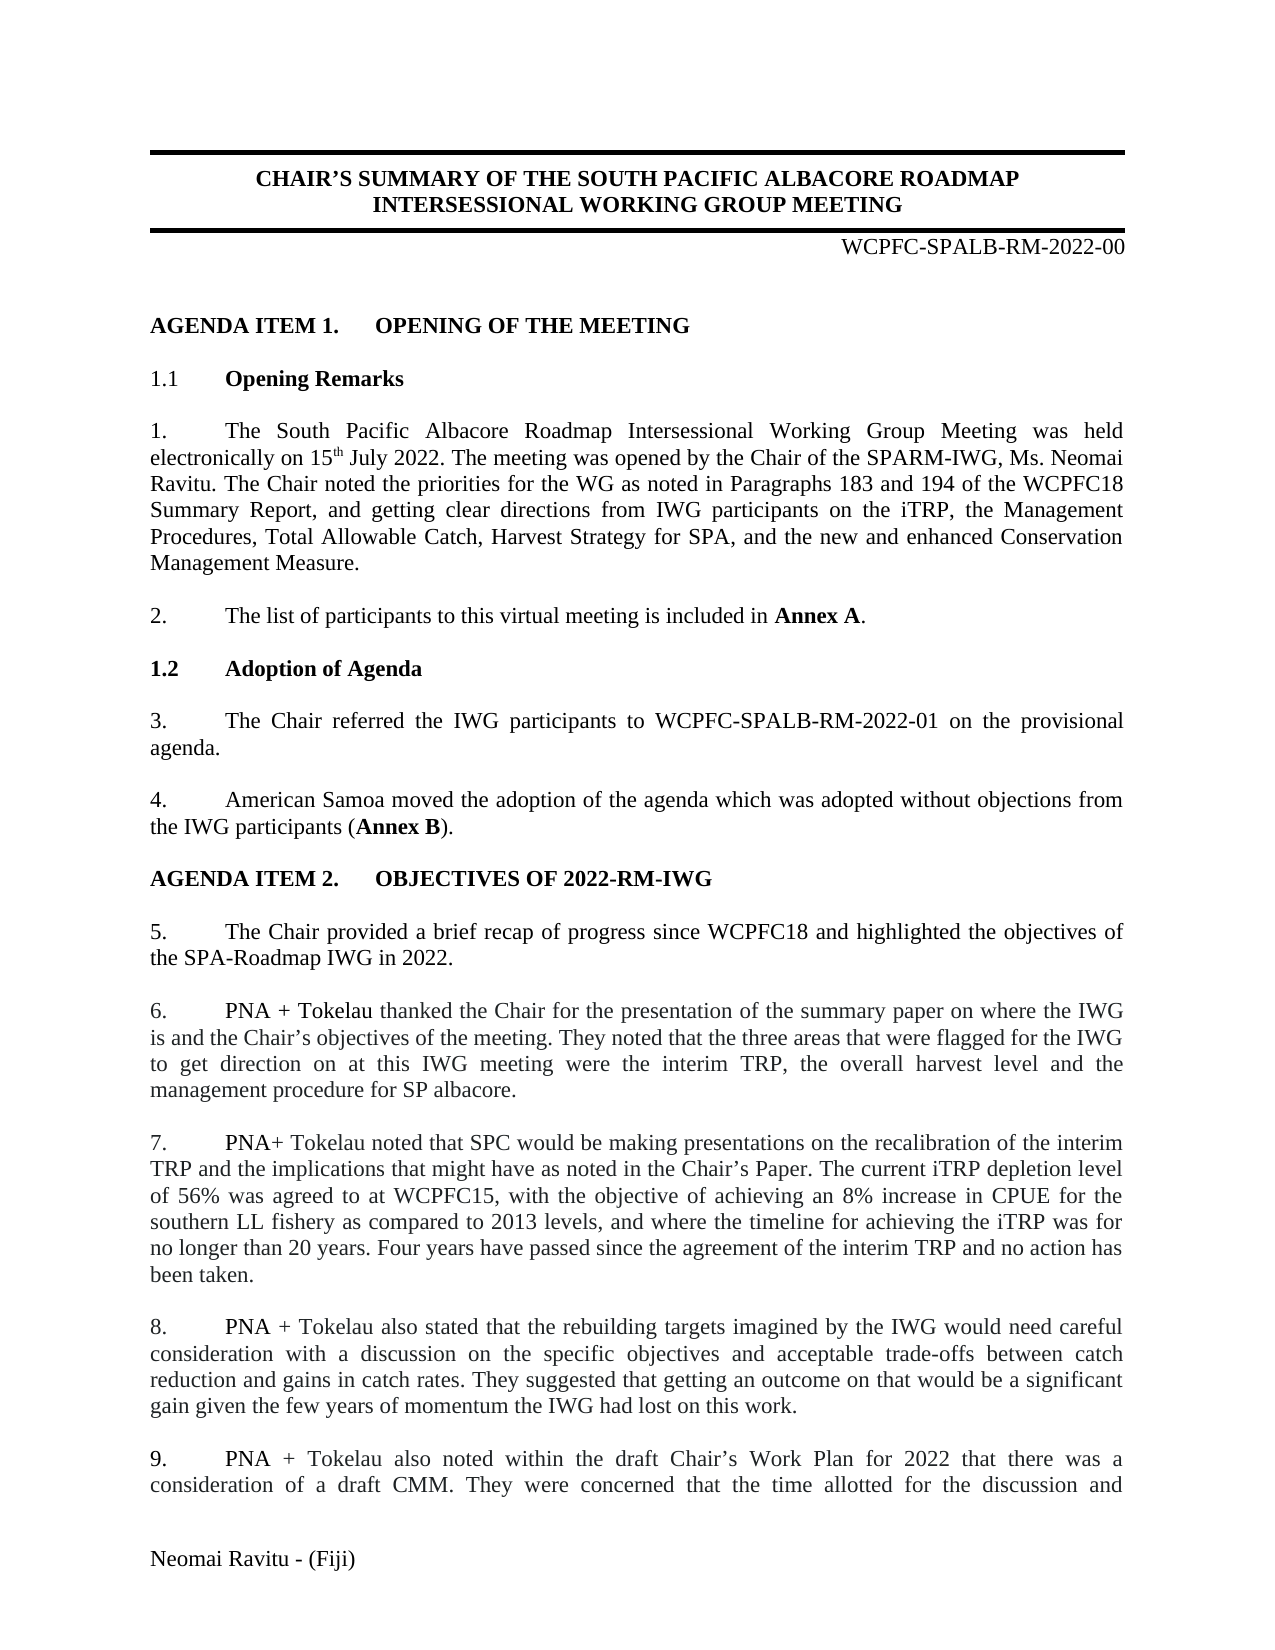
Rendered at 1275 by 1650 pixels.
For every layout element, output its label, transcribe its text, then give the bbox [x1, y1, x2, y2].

text AGENDA ITEM 2. OBJECTIVES OF 2022-RM-IWG [150, 865, 1125, 892]
list PNA + Tokelau thanked the Chair for the presentation of the summary paper on where the IWG is and the Chair’s objectives of the meeting. They noted that the three areas that were flagged for the IWG to get direction on at this IWG meeting were the interim TRP, the overall harvest level and the management procedure for SP albacore. [150, 997, 1125, 1103]
list PNA + Tokelau also stated that the rebuilding targets imagined by the IWG would need careful consideration with a discussion on the specific objectives and acceptable trade-offs between catch reduction and gains in catch rates. They suggested that getting an outcome on that would be a significant gain given the few years of momentum the IWG had lost on this work. [150, 1313, 1125, 1419]
list The Chair provided a brief recap of progress since WCPFC18 and highlighted the objectives of the SPA-Roadmap IWG in 2022. [150, 918, 1125, 971]
list The Chair referred the IWG participants to WCPFC-SPALB-RM-2022-01 on the provisional agenda. [150, 707, 1125, 760]
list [150, 1445, 1125, 1498]
table_header CHAIR’S SUMMARY OF THE SOUTH PACIFIC ALBACORE ROADMAP INTERSESSIONAL WORKING GROUP MEETING [150, 155, 1125, 228]
list The South Pacific Albacore Roadmap Intersessional Working Group Meeting was held electronically on 15th July 2022. The meeting was opened by the Chair of the SPARM-IWG, Ms. Neomai Ravitu. The Chair noted the priorities for the WG as noted in Paragraphs 183 and 194 of the WCPFC18 Summary Report, and getting clear directions from IWG participants on the iTRP, the Management Procedures, Total Allowable Catch, Harvest Strategy for SPA, and the new and enhanced Conservation Management Measure. [150, 417, 1125, 576]
list The list of participants to this virtual meeting is included in Annex A. [150, 602, 1125, 628]
list American Samoa moved the adoption of the agenda which was adopted without objections from the IWG participants (Annex B). [150, 786, 1125, 839]
list PNA+ Tokelau noted that SPC would be making presentations on the recalibration of the interim TRP and the implications that might have as noted in the Chair’s Paper. The current iTRP depletion level of 56% was agreed to at WCPFC15, with the objective of achieving an 8% increase in CPUE for the southern LL fishery as compared to 2013 levels, and where the timeline for achieving the iTRP was for no longer than 20 years. Four years have passed since the agreement of the interim TRP and no action has been taken. [150, 1129, 1125, 1287]
text AGENDA ITEM 1. OPENING OF THE MEETING [150, 312, 1125, 338]
text WCPFC-SPALB-RM-2022-00 [150, 233, 1125, 259]
text 1.2 Adoption of Agenda [150, 654, 1125, 681]
text 1.1 Opening Remarks [150, 365, 1125, 391]
